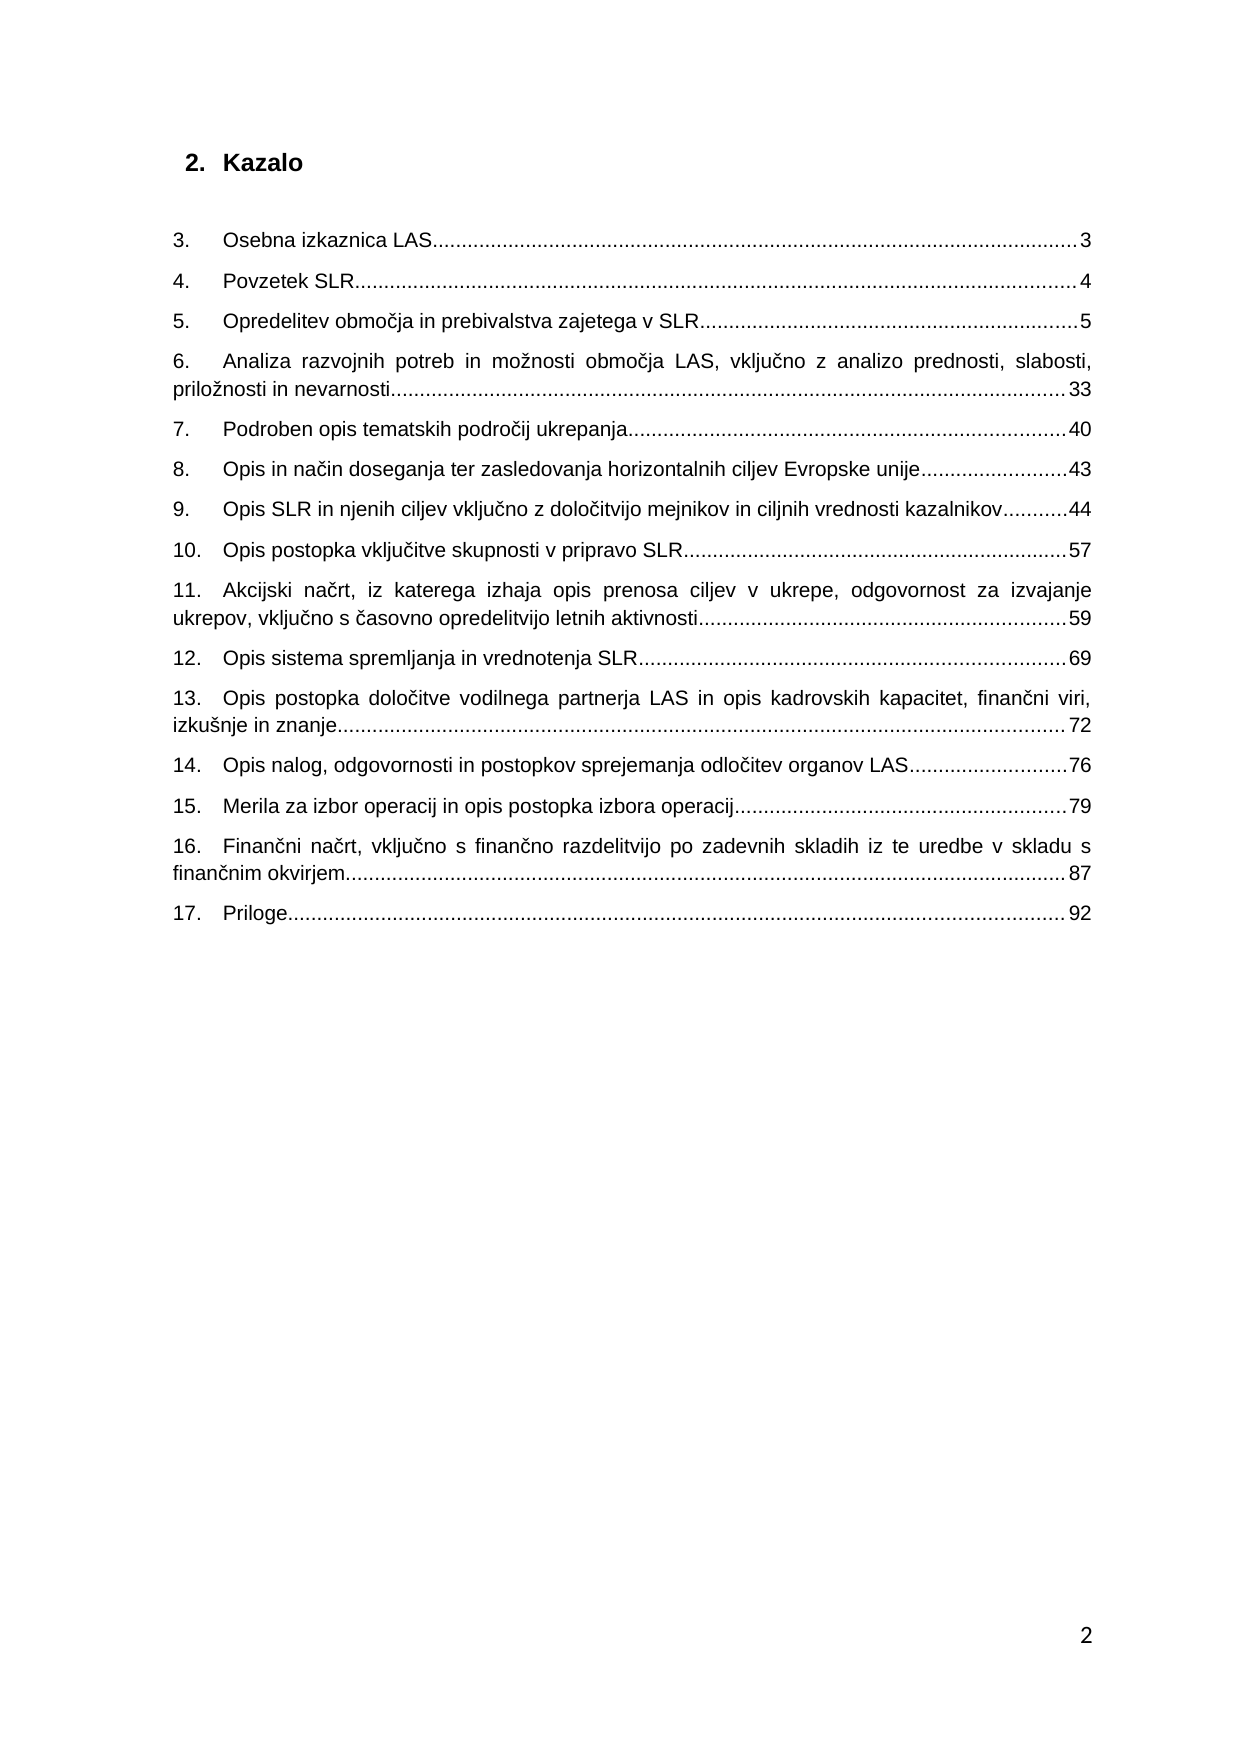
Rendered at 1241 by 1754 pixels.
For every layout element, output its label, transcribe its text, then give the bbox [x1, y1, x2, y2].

text 11. Akcijski načrt, iz katerega izhaja opis prenosa ciljev v ukrepe, odgovornost za izvajanje ukrepov, vključno s časovno opredelitvijo letnih aktivnosti 59 [173, 578, 1093, 629]
text 10. Opis postopka vključitve skupnosti v pripravo SLR 57 [173, 537, 1093, 561]
text 3. Osebna izkaznica LAS 3 [173, 228, 1093, 252]
text 5. Opredelitev območja in prebivalstva zajetega v SLR 5 [173, 309, 1093, 333]
text 17. Priloge 92 [173, 901, 1093, 925]
text 13. Opis postopka določitve vodilnega partnerja LAS in opis kadrovskih kapacitet, finančni viri, izkušnje in znanje 72 [173, 686, 1093, 737]
text 6. Analiza razvojnih potreb in možnosti območja LAS, vključno z analizo prednosti, slabosti, priložnosti in nevarnosti 33 [173, 349, 1093, 401]
text 16. Finančni načrt, vključno s finančno razdelitvijo po zadevnih skladih iz te uredbe v skladu s finančnim okvirjem 87 [173, 834, 1093, 885]
text 8. Opis in način doseganja ter zasledovanja horizontalnih ciljev Evropske unije 43 [173, 457, 1093, 481]
text 15. Merila za izbor operacij in opis postopka izbora operacij 79 [173, 793, 1093, 817]
text 12. Opis sistema spremljanja in vrednotenja SLR 69 [173, 645, 1093, 669]
subtitle Kazalo [185, 148, 1093, 176]
text 7. Podroben opis tematskih področij ukrepanja 40 [173, 417, 1093, 441]
text 14. Opis nalog, odgovornosti in postopkov sprejemanja odločitev organov LAS 76 [173, 753, 1093, 777]
text 9. Opis SLR in njenih ciljev vključno z določitvijo mejnikov in ciljnih vrednosti kazalnikov 44 [173, 497, 1093, 521]
text 4. Povzetek SLR 4 [173, 268, 1093, 292]
